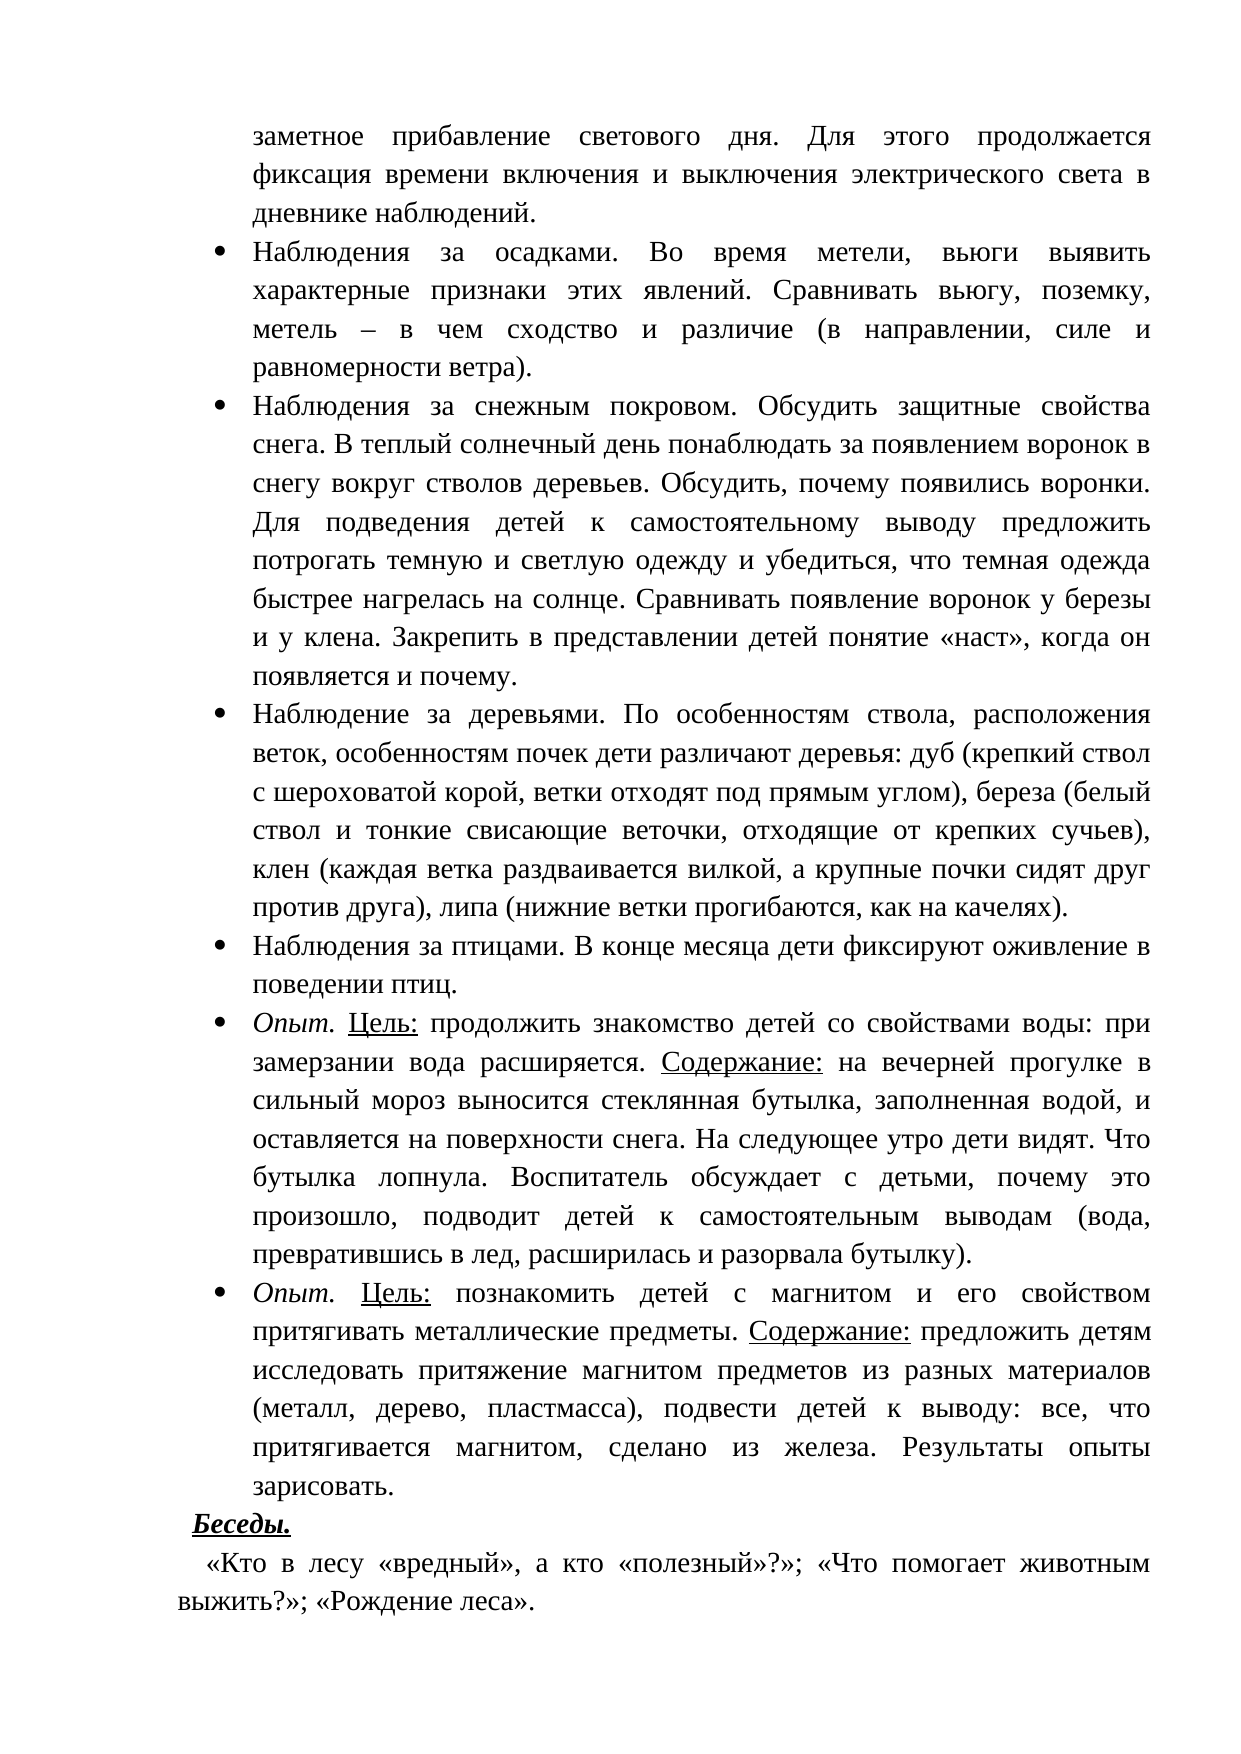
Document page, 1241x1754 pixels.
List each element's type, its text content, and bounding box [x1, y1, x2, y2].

text Беседы. [177, 1506, 1152, 1540]
list Опыт. Цель: познакомить детей с магнитом и его свойством притягивать металлические предметы. Содержание: предложить детям исследовать притяжение магнитом предметов из разных материалов (металл, дерево, пластмасса), подвести детей к выводу: все, что притягивается магнитом, сделано из железа. Результаты опыты зарисовать. [215, 1275, 1152, 1501]
list Наблюдение за деревьями. По особенностям ствола, расположения веток, особенностям почек дети различают деревья: дуб (крепкий ствол с шероховатой корой, ветки отходят под прямым углом), береза (белый ствол и тонкие свисающие веточки, отходящие от крепких сучьев), клен (каждая ветка раздваивается вилкой, а крупные почки сидят друг против друга), липа (нижние ветки прогибаются, как на качелях). [215, 696, 1152, 923]
list Опыт. Цель: продолжить знакомство детей со свойствами воды: при замерзании вода расширяется. Содержание: на вечерней прогулке в сильный мороз выносится стеклянная бутылка, заполненная водой, и оставляется на поверхности снега. На следующее утро дети видят. Что бутылка лопнула. Воспитатель обсуждает с детьми, почему это произошло, подводит детей к самостоятельным выводам (вода, превратившись в лед, расширилась и разорвала бутылку). [215, 1005, 1152, 1270]
text «Кто в лесу «вредный», а кто «полезный»?»; «Что помогает животным выжить?»; «Рождение леса». [177, 1545, 1152, 1617]
list Наблюдения за осадками. Во время метели, вьюги выявить характерные признаки этих явлений. Сравнивать вьюгу, поземку, метель – в чем сходство и различие (в направлении, силе и равномерности ветра). [215, 234, 1152, 383]
list Наблюдения за птицами. В конце месяца дети фиксируют оживление в поведении птиц. [215, 928, 1152, 1000]
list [215, 118, 1152, 229]
list Наблюдения за снежным покровом. Обсудить защитные свойства снега. В теплый солнечный день понаблюдать за появлением воронок в снегу вокруг стволов деревьев. Обсудить, почему появились воронки. Для подведения детей к самостоятельному выводу предложить потрогать темную и светлую одежду и убедиться, что темная одежда быстрее нагрелась на солнце. Сравнивать появление воронок у березы и у клена. Закрепить в представлении детей понятие «наст», когда он появляется и почему. [215, 388, 1152, 691]
